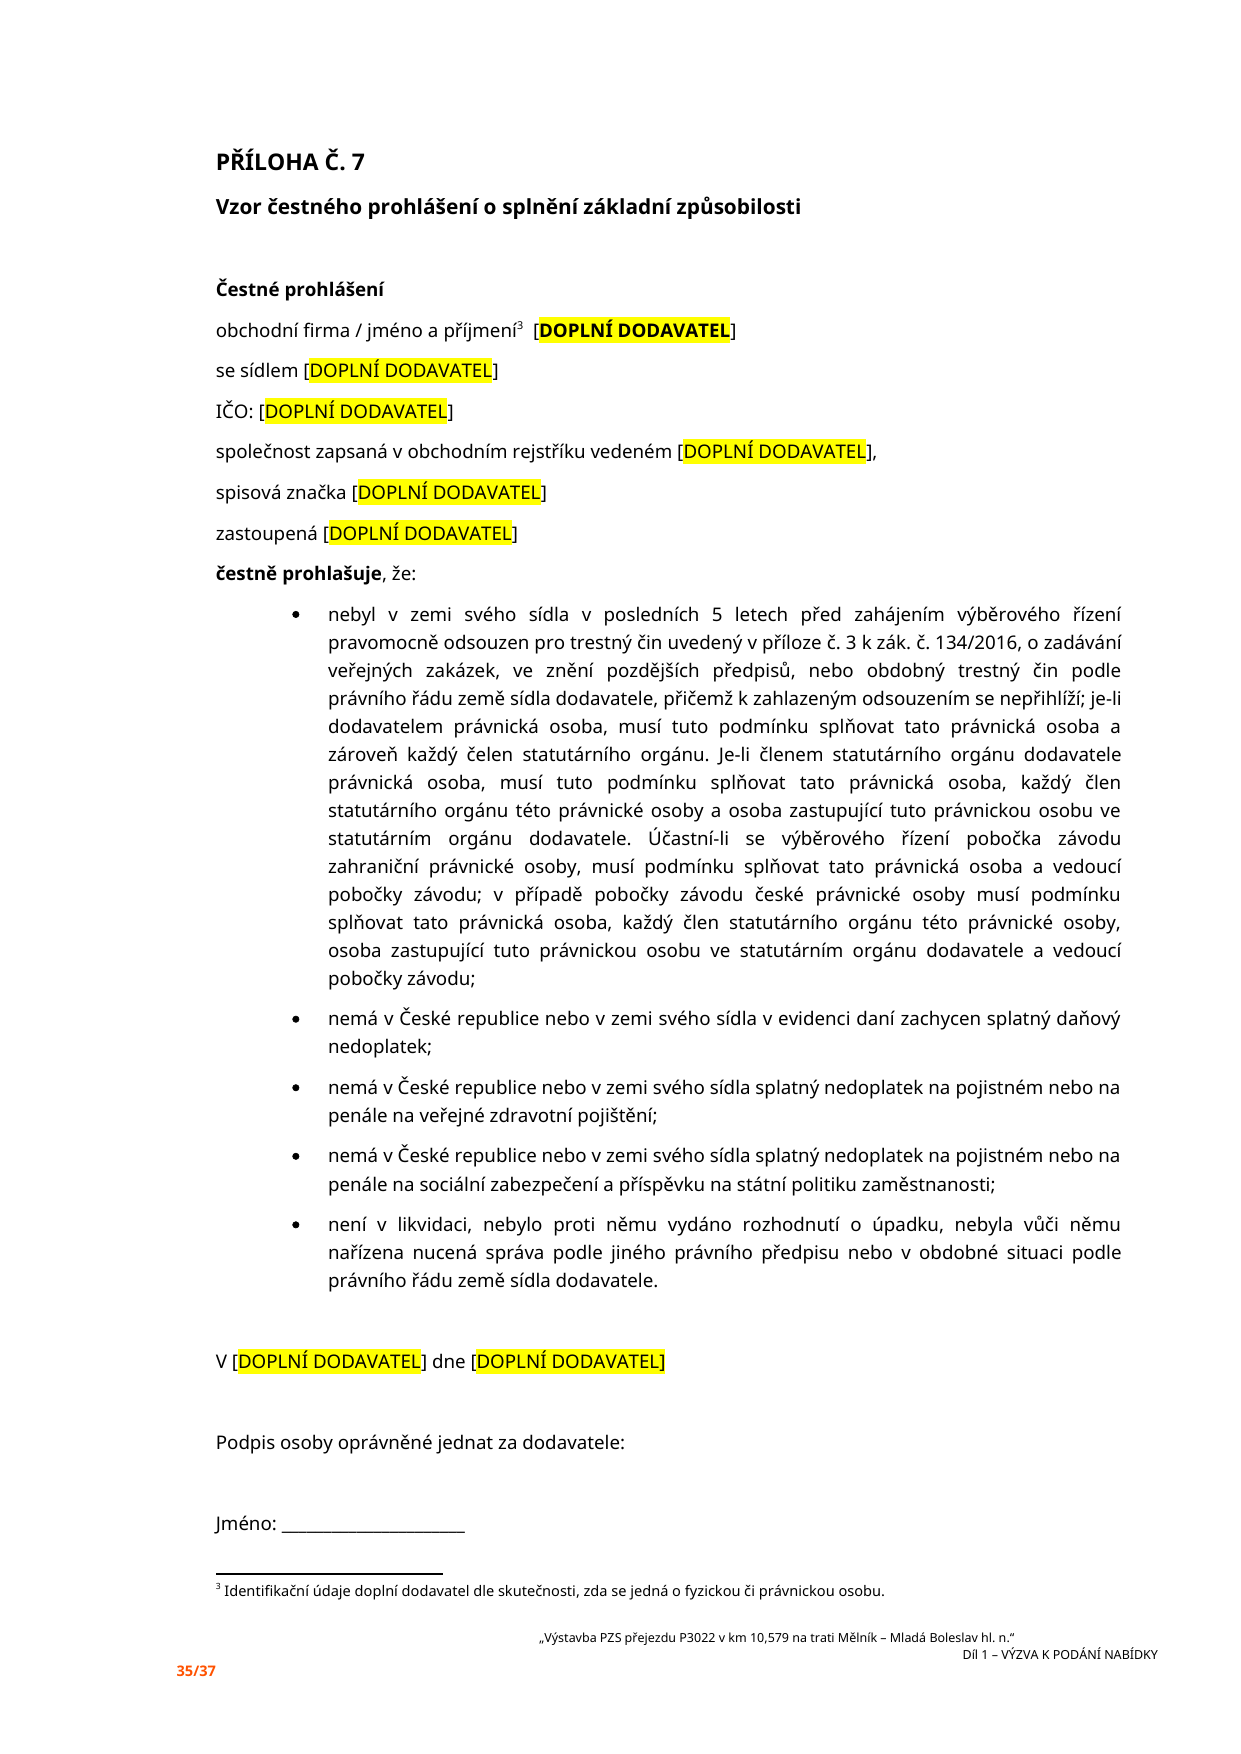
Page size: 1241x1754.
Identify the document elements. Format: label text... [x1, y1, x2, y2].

text zastoupená [DOPLNÍ DODAVATEL] [216, 520, 329, 545]
text Podpis osoby oprávněné jednat za dodavatele: [216, 1429, 1122, 1455]
text nebyl v zemi svého sídla v posledních 5 letech před zahájením výběrového řízení pravomocně odsouzen pro trestný čin uvedený v příloze č. 3 k zák. č. 134/2016, o zadávání veřejných zakázek, ve znění pozdějších předpisů, nebo obdobný trestný čin podle právního řádu země sídla dodavatele, přičemž k zahlazeným odsouzením se nepřihlíží; je-li dodavatelem právnická osoba, musí tuto podmínku splňovat tato právnická osoba a zároveň každý čelen statutárního orgánu. Je-li členem statutárního orgánu dodavatele právnická osoba, musí tuto podmínku splňovat tato právnická osoba, každý člen statutárního orgánu této právnické osoby a osoba zastupující tuto právnickou osobu ve statutárním orgánu dodavatele. Účastní-li se výběrového řízení pobočka závodu zahraniční právnické osoby, musí podmínku splňovat tato právnická osoba a vedoucí pobočky závodu; v případě pobočky závodu české právnické osoby musí podmínku splňovat tato právnická osoba, každý člen statutárního orgánu této právnické osoby, osoba zastupující tuto právnickou osobu ve statutárním orgánu dodavatele a vedoucí pobočky závodu; [292, 601, 1122, 991]
text spisová značka [DOPLNÍ DODAVATEL] [541, 479, 1122, 505]
text Příloha č. 7 [216, 146, 1122, 177]
text obchodní firma / jméno a příjmení [DOPLNÍ DODAVATEL] [730, 317, 1122, 343]
text obchodní firma / jméno a příjmení [DOPLNÍ DODAVATEL] [216, 317, 539, 343]
text se sídlem [DOPLNÍ DODAVATEL] [492, 358, 1122, 383]
text společnost zapsaná v obchodním rejstříku vedeném [DOPLNÍ DODAVATEL], [216, 439, 683, 464]
text IČO: [DOPLNÍ DODAVATEL] [447, 398, 1122, 424]
text Jméno: ______________________ [216, 1511, 1122, 1536]
text není v likvidaci, nebylo proti němu vydáno rozhodnutí o úpadku, nebyla vůči němu nařízena nucená správa podle jiného právního předpisu nebo v obdobné situaci podle právního řádu země sídla dodavatele. [292, 1211, 1122, 1293]
text zastoupená [DOPLNÍ DODAVATEL] [512, 520, 1122, 545]
text Čestné prohlášení [216, 277, 1122, 302]
text se sídlem [DOPLNÍ DODAVATEL] [216, 358, 309, 383]
text společnost zapsaná v obchodním rejstříku vedeném [DOPLNÍ DODAVATEL], [866, 439, 1122, 464]
text Vzor čestného prohlášení o splnění základní způsobilosti [216, 192, 1122, 221]
text nemá v České republice nebo v zemi svého sídla v evidenci daní zachycen splatný daňový nedoplatek; [292, 1006, 1122, 1059]
text nemá v České republice nebo v zemi svého sídla splatný nedoplatek na pojistném nebo na penále na sociální zabezpečení a příspěvku na státní politiku zaměstnanosti; [292, 1143, 1122, 1196]
text V [DOPLNÍ DODAVATEL] dne [DOPLNÍ DODAVATEL] [216, 1348, 1122, 1374]
text nemá v České republice nebo v zemi svého sídla splatný nedoplatek na pojistném nebo na penále na veřejné zdravotní pojištění; [292, 1074, 1122, 1128]
text čestně prohlašuje, že: [216, 560, 1122, 586]
text spisová značka [DOPLNÍ DODAVATEL] [216, 479, 358, 505]
